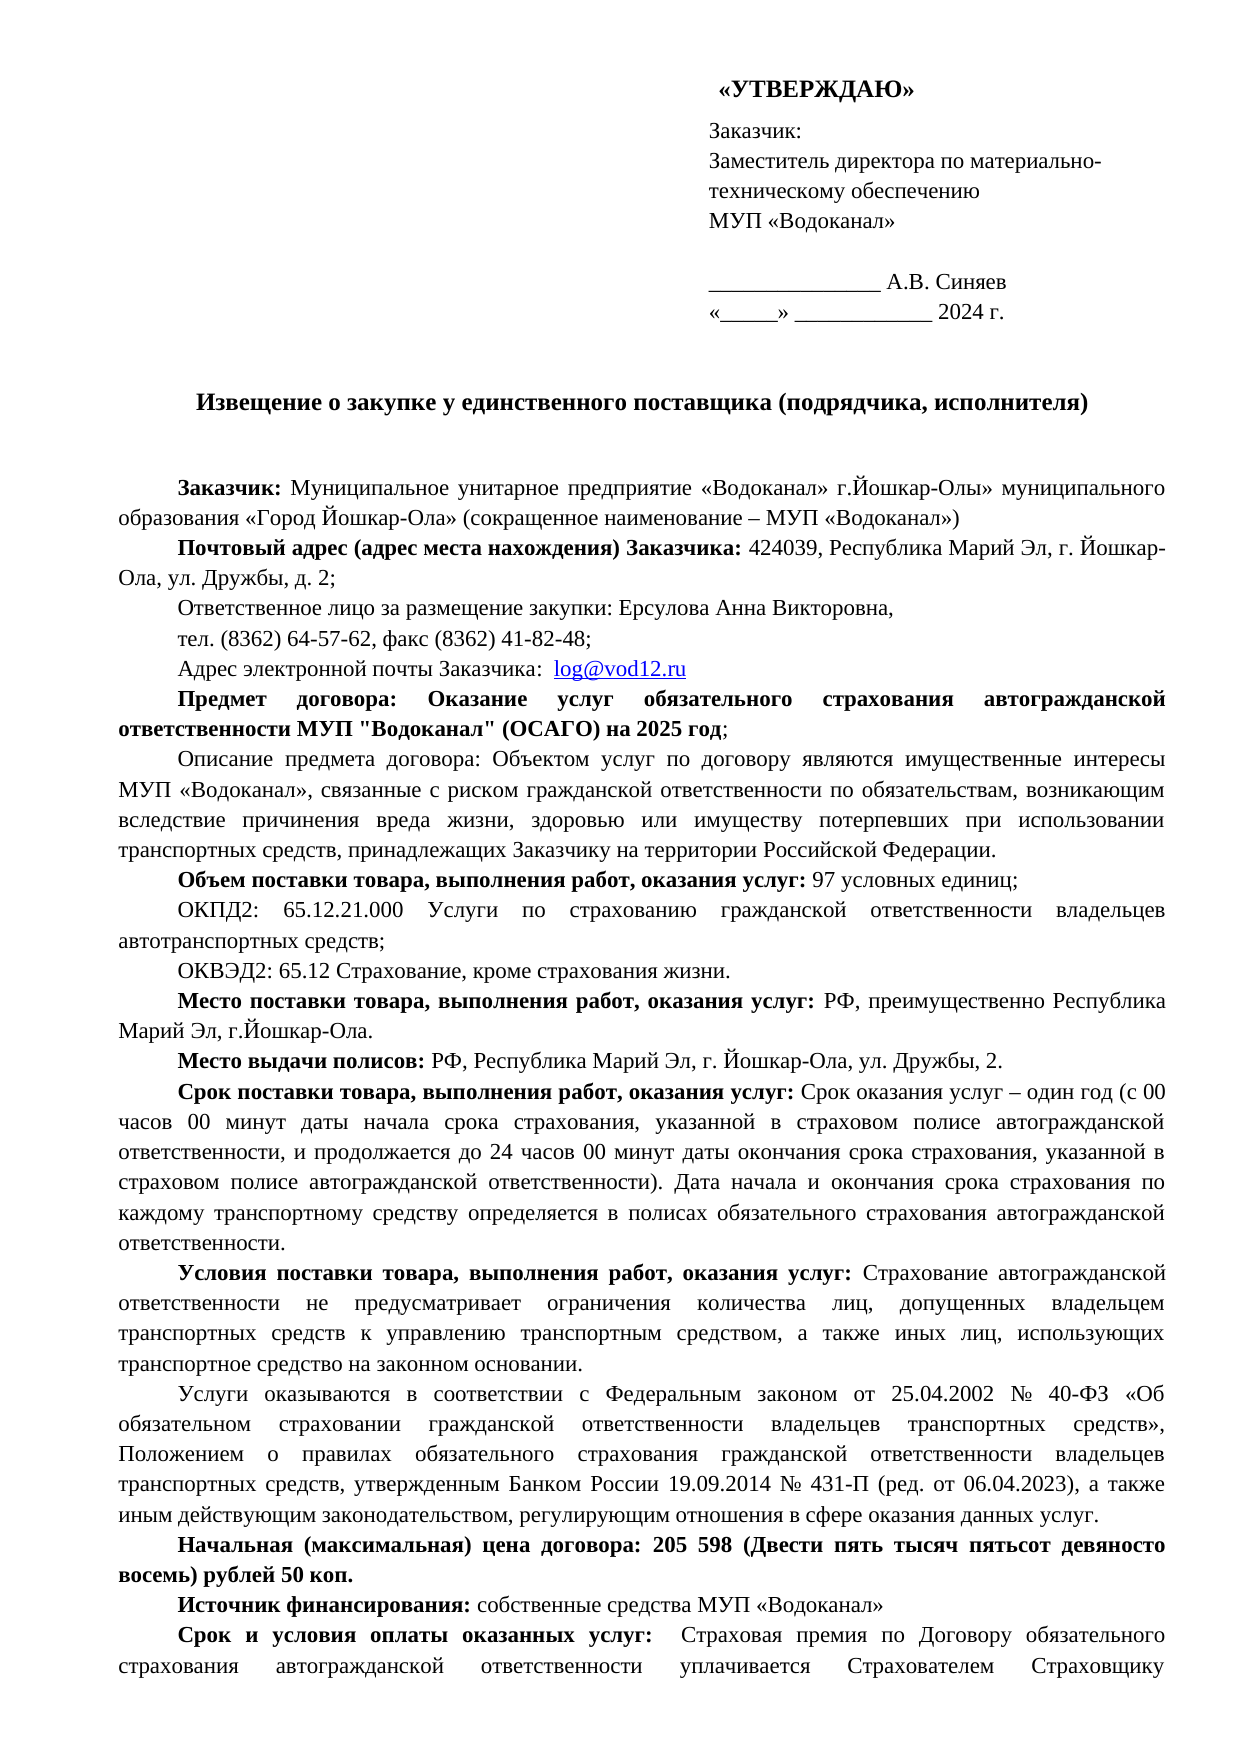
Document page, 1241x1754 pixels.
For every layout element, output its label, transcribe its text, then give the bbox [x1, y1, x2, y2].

title Объем поставки товара, выполнения работ, оказания услуг: 97 условных единиц; [118, 866, 1166, 893]
list Срок поставки товара, выполнения работ, оказания услуг: Срок оказания услуг – один год (с 00 часов 00 минут даты начала срока страхования, указанной в страховом полисе автогражданской ответственности, и продолжается до 24 часов 00 минут даты окончания срока страхования, указанной в страховом полисе автогражданской ответственности). Дата начала и окончания срока страхования по каждому транспортному средству определяется в полисах обязательного страхования автогражданской ответственности. [118, 1078, 1166, 1255]
text Услуги оказываются в соответствии с Федеральным законом от 25.04.2002 № 40-ФЗ «Об обязательном страховании гражданской ответственности владельцев транспортных средств», Положением о правилах обязательного страхования гражданской ответственности владельцев транспортных средств, утвержденным Банком России 19.09.2014 № 431-П (ред. от 06.04.2023), а также иным действующим законодательством, регулирующим отношения в сфере оказания данных услуг. [118, 1380, 1166, 1527]
title Предмет договора: Оказание услуг обязательного страхования автогражданской ответственности МУП "Водоканал" (ОСАГО) на 2025 год; [118, 685, 1166, 742]
title Начальная (максимальная) цена договора: 205 598 (Двести пять тысяч пятьсот девяносто восемь) рублей 50 коп. [118, 1531, 1166, 1587]
text Извещение о закупке у единственного поставщика (подрядчика, исполнителя) [118, 387, 1166, 416]
text _______________ А.В. Синяев [709, 268, 1166, 294]
list Почтовый адрес (адрес места нахождения) Заказчика: 424039, Республика Марий Эл, г. Йошкар-Ола, ул. Дружбы, д. 2; [118, 534, 1166, 591]
title Заказчик: Муниципальное унитарное предприятие «Водоканал» г.Йошкар-Олы» муниципального образования «Город Йошкар-Ола» (сокращенное наименование – МУП «Водоканал») [118, 474, 1166, 530]
text Адрес электронной почты Заказчика: log@vod12.ru [118, 655, 1166, 681]
list Место выдачи полисов: РФ, Республика Марий Эл, г. Йошкар-Ола, ул. Дружбы, 2. [118, 1048, 1166, 1074]
text тел. (8362) 64-57-62, факс (8362) 41-82-48; [118, 625, 1166, 651]
text Ответственное лицо за размещение закупки: Ерсулова Анна Викторовна, [118, 594, 1166, 621]
title Описание предмета договора: Объектом услуг по договору являются имущественные интересы МУП «Водоканал», связанные с риском гражданской ответственности по обязательствам, возникающим вследствие причинения вреда жизни, здоровью или имуществу потерпевших при использовании транспортных средств, принадлежащих Заказчику на территории Российской Федерации. [118, 746, 1166, 862]
text Условия поставки товара, выполнения работ, оказания услуг: Страхование автогражданской ответственности не предусматривает ограничения количества лиц, допущенных владельцем транспортных средств к управлению транспортным средством, а также иных лиц, использующих транспортное средство на законном основании. [118, 1259, 1166, 1376]
text «_____» ____________ 2024 г. [709, 298, 1166, 324]
title ОКВЭД2: 65.12 Страхование, кроме страхования жизни. [118, 957, 1166, 983]
text Заместитель директора по материально-техническому обеспечению [709, 147, 1166, 204]
text «УТВЕРЖДАЮ» [718, 74, 1166, 103]
title Источник финансирования: собственные средства МУП «Водоканал» [118, 1591, 1166, 1618]
title ОКПД2: 65.12.21.000 Услуги по страхованию гражданской ответственности владельцев автотранспортных средств; [118, 897, 1166, 953]
text МУП «Водоканал» [709, 208, 1166, 234]
list Место поставки товара, выполнения работ, оказания услуг: РФ, преимущественно Республика Марий Эл, г.Йошкар-Ола. [118, 987, 1166, 1044]
text Заказчик: [709, 117, 1166, 143]
